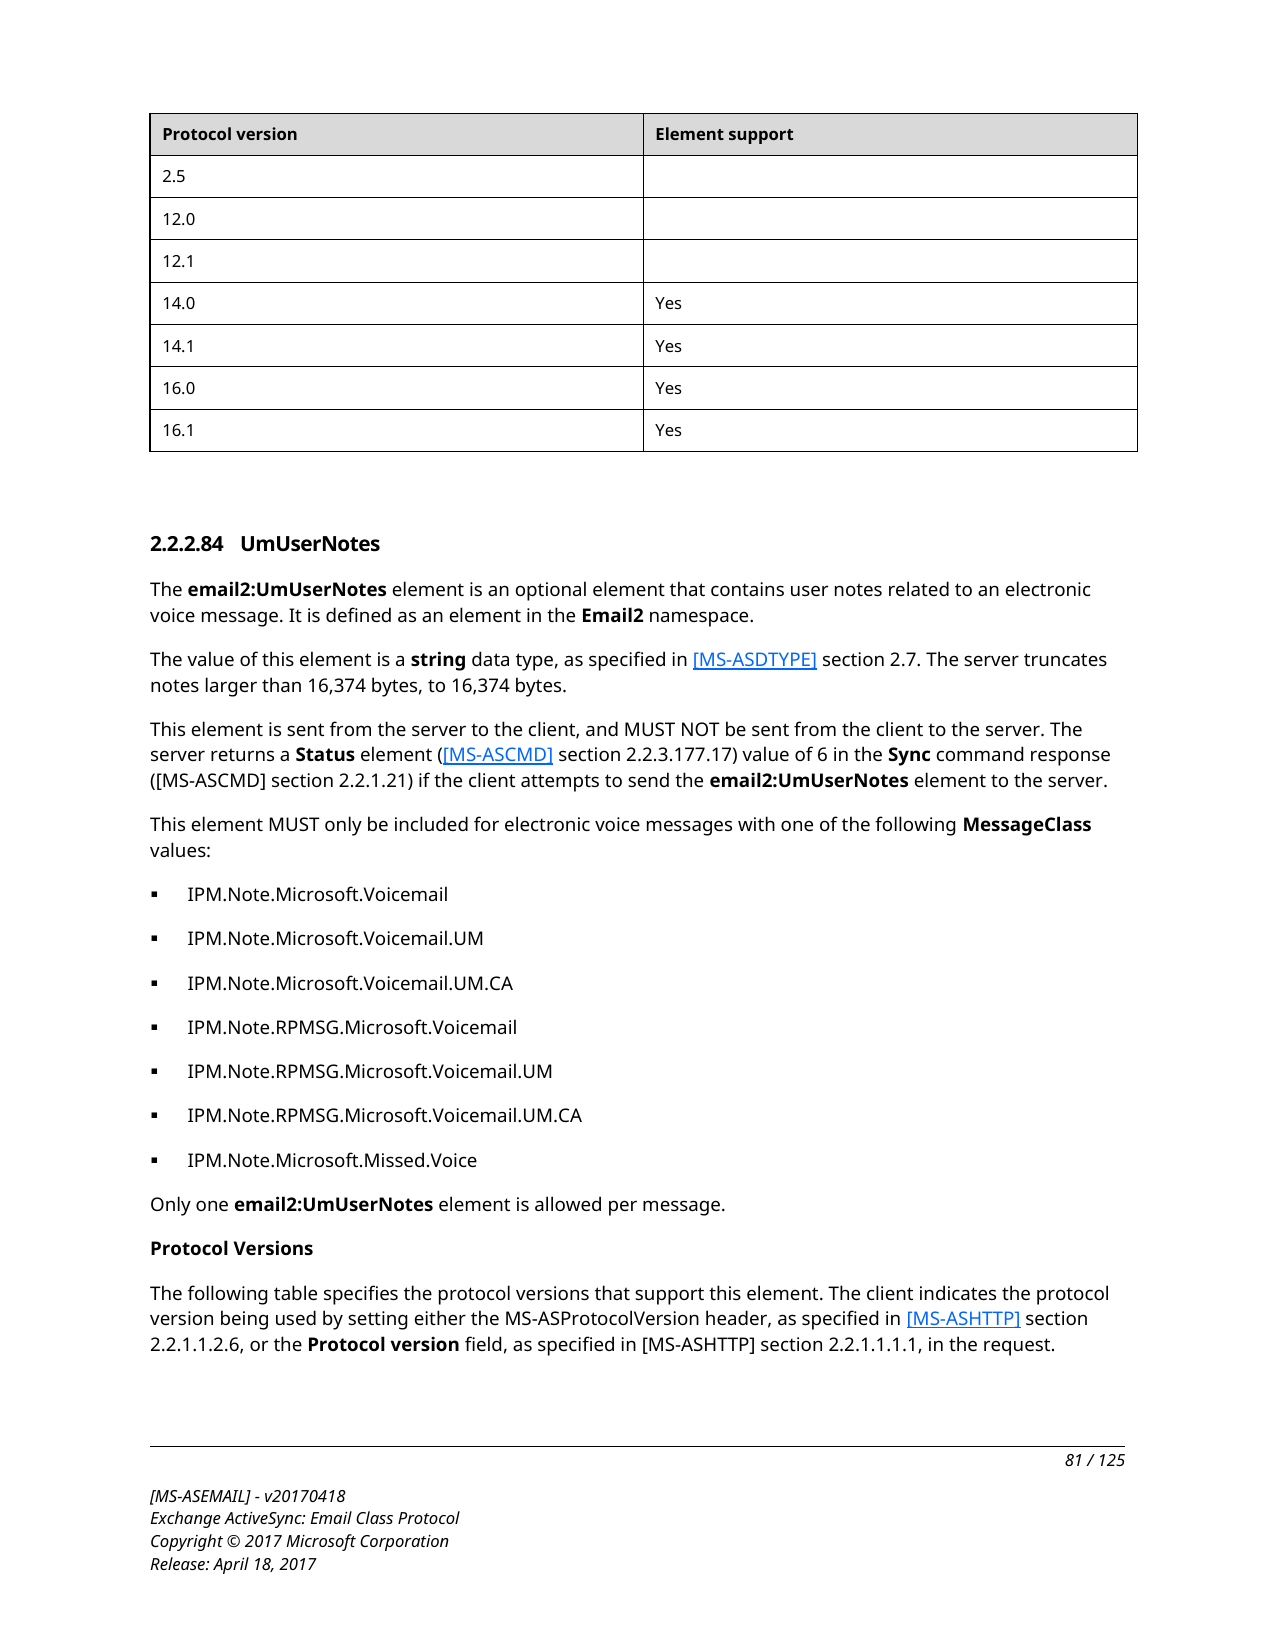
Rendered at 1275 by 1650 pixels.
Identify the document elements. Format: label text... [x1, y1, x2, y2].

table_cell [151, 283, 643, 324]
list IPM.Note.RPMSG.Microsoft.Voicemail [150, 1014, 1125, 1040]
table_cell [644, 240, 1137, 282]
text The following table specifies the protocol versions that support this element. The client indicates the protocol version being used by setting either the MS-ASProtocolVersion header, as specified in [MS-ASHTTP] section 2.2.1.1.2.6, or the Protocol version field, as specified in [MS-ASHTTP] section 2.2.1.1.1.1, in the request. [150, 1280, 1125, 1356]
text Protocol Versions [150, 1236, 1125, 1261]
text The email2:UmUserNotes element is an optional element that contains user notes related to an electronic voice message. It is defined as an element in the Email2 namespace. [150, 577, 1125, 628]
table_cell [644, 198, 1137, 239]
text This element MUST only be included for electronic voice messages with one of the following MessageClass values: [150, 812, 1125, 863]
text The value of this element is a string data type, as specified in [MS-ASDTYPE] section 2.7. The server truncates notes larger than 16,374 bytes, to 16,374 bytes. [150, 646, 1125, 697]
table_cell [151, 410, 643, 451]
list IPM.Note.Microsoft.Voicemail.UM [150, 926, 1125, 951]
list IPM.Note.Microsoft.Missed.Voice [150, 1147, 1125, 1172]
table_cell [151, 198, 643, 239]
list IPM.Note.RPMSG.Microsoft.Voicemail.UM.CA [150, 1103, 1125, 1128]
text Only one email2:UmUserNotes element is allowed per message. [150, 1191, 1125, 1217]
list IPM.Note.Microsoft.Voicemail [150, 881, 1125, 907]
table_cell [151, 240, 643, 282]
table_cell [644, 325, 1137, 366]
list IPM.Note.Microsoft.Voicemail.UM.CA [150, 970, 1125, 995]
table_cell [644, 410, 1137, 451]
list IPM.Note.RPMSG.Microsoft.Voicemail.UM [150, 1058, 1125, 1084]
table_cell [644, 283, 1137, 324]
text This element is sent from the server to the client, and MUST NOT be sent from the client to the server. The server returns a Status element ([MS-ASCMD] section 2.2.3.177.17) value of 6 in the Sync command response ([MS-ASCMD] section 2.2.1.21) if the client attempts to send the email2:UmUserNotes element to the server. [150, 716, 1125, 793]
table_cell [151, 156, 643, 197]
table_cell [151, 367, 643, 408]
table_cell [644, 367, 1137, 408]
subtitle UmUserNotes [150, 529, 1125, 558]
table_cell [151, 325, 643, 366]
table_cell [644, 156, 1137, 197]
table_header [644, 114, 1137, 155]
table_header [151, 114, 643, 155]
